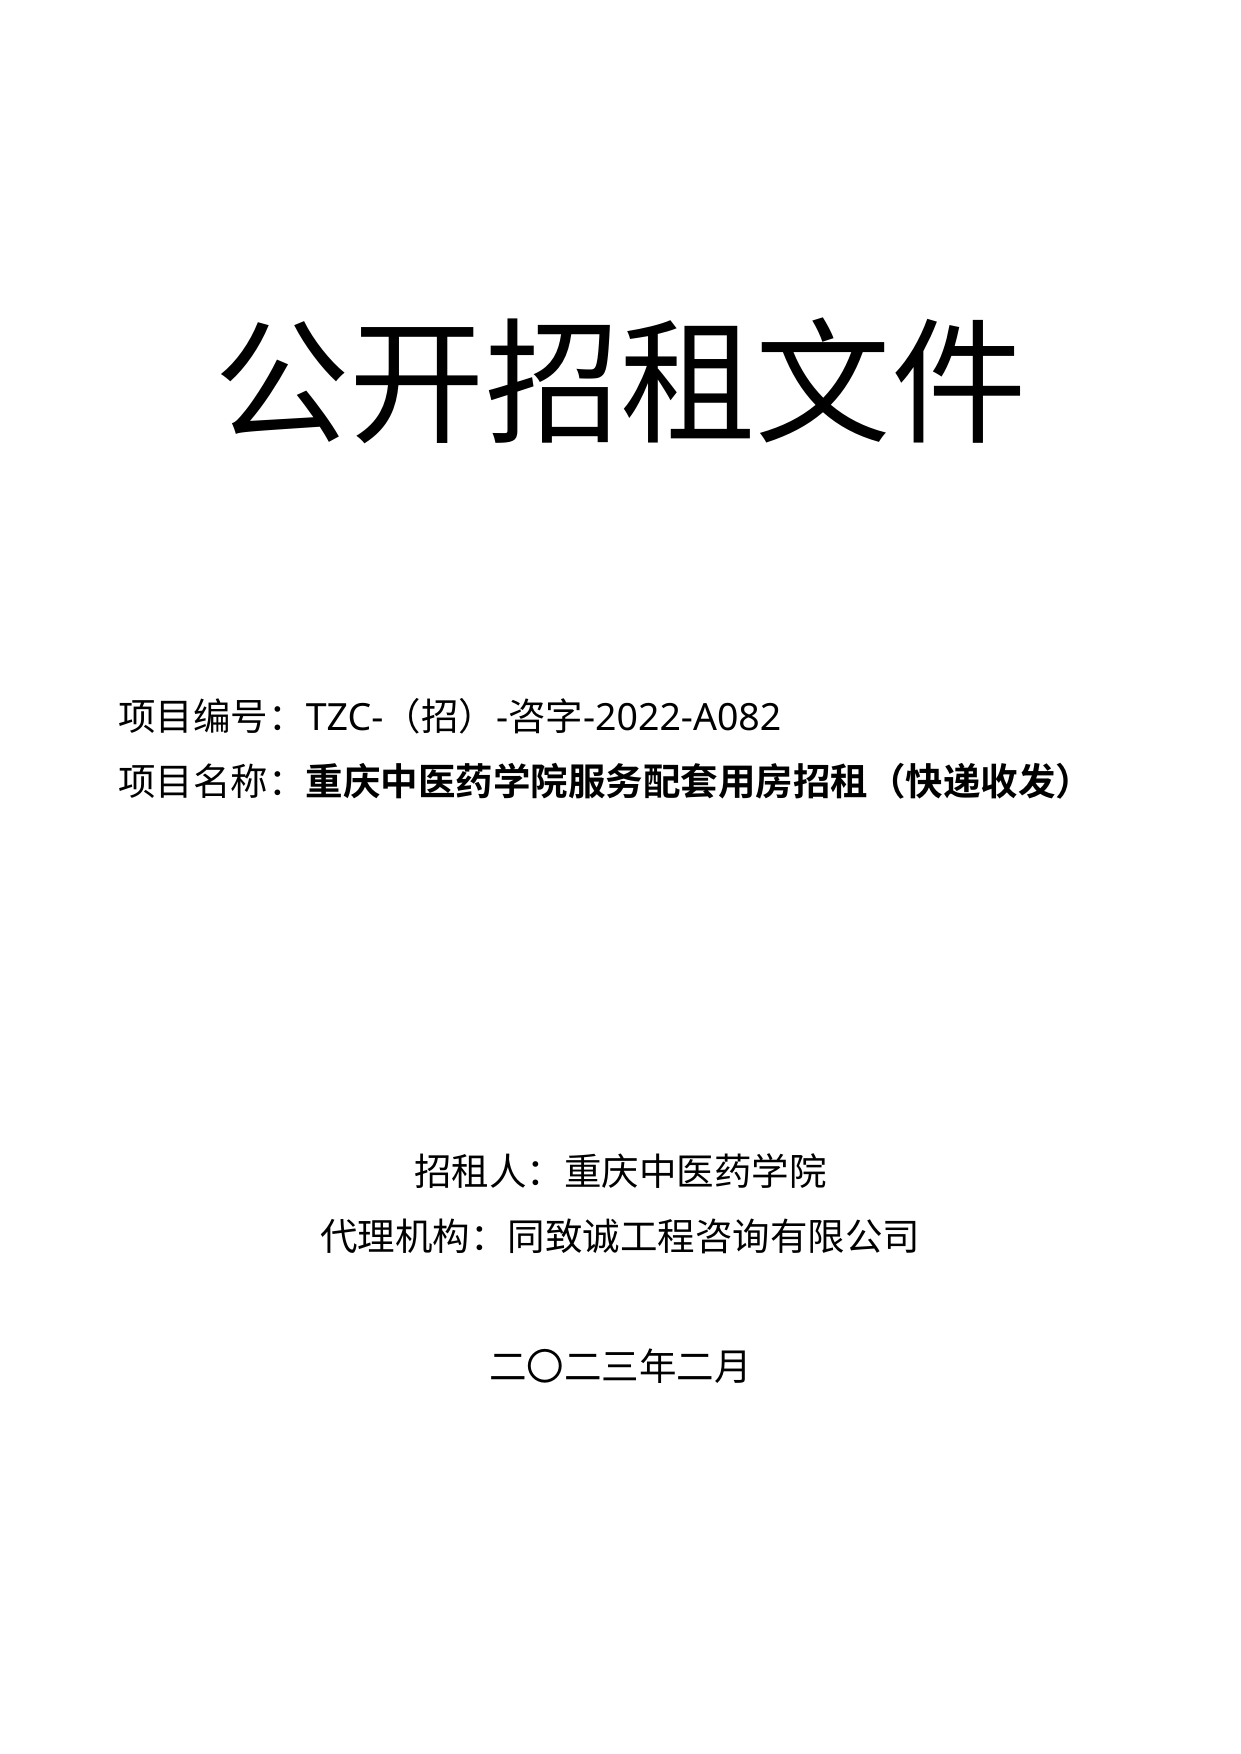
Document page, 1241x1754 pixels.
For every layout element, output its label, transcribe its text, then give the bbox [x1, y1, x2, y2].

text 项目名称：重庆中医药学院服务配套用房招租（快递收发） [118, 747, 1122, 812]
text 项目编号：TZC-（招）-咨字-2022-A082 [118, 682, 1122, 747]
text 二〇二三年二月 [118, 1332, 1122, 1397]
text 公开招租文件 [118, 259, 1122, 487]
text 招租人：重庆中医药学院 [118, 1137, 1122, 1202]
text 代理机构：同致诚工程咨询有限公司 [118, 1202, 1122, 1267]
